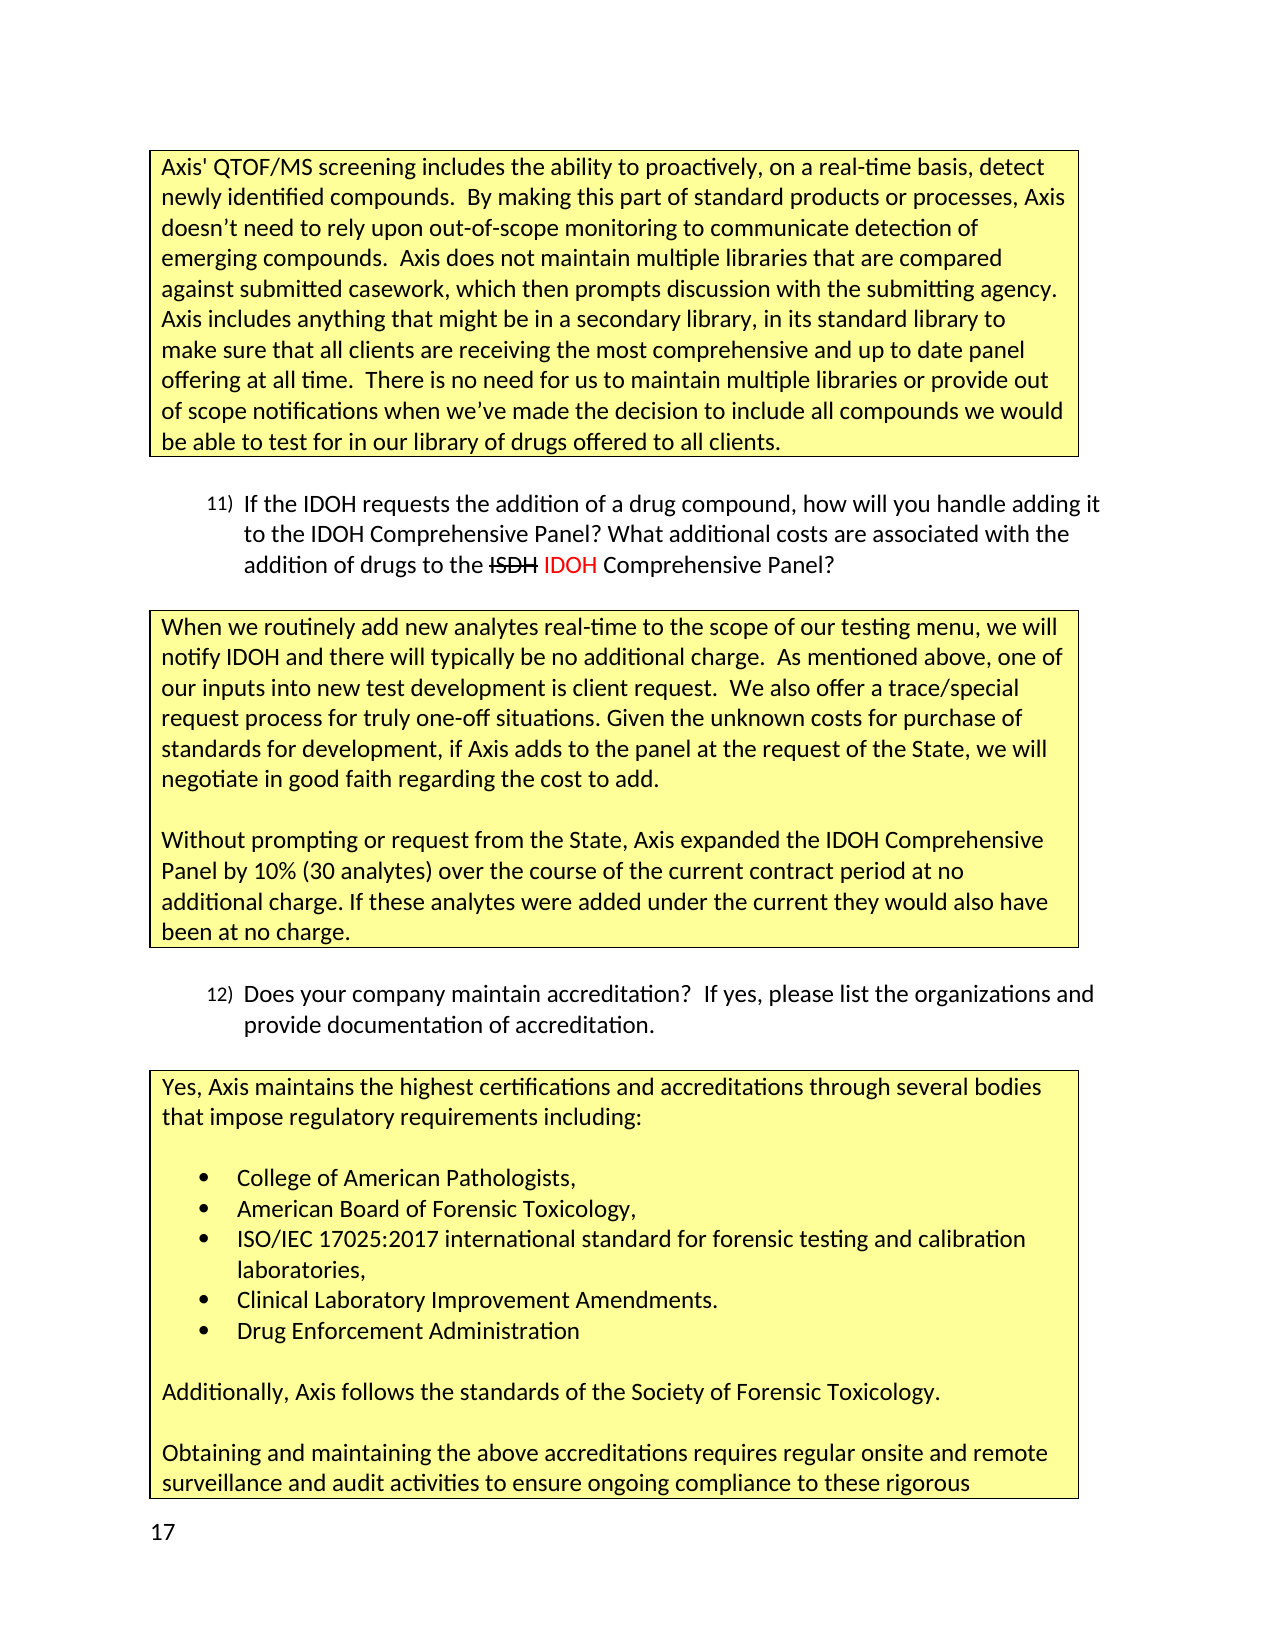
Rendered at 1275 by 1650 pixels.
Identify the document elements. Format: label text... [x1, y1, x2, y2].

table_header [151, 151, 1078, 456]
list Does your company maintain accreditation? If yes, please list the organizations and provide documentation of accreditation. [206, 978, 1125, 1039]
table_header When we routinely add new analytes real-time to the scope of our testing menu, we will notify IDOH and there will typically be no additional charge. As mentioned above, one of our inputs into new test development is client request. We also offer a trace/special request process for truly one-off situations. Given the unknown costs for purchase of standards for development, if Axis adds to the panel at the request of the State, we will negotiate in good faith regarding the cost to add. Without prompting or request from the State, Axis expanded the IDOH Comprehensive Panel by 10% (30 analytes) over the course of the current contract period at no additional charge. If these analytes were added under the current they would also have been at no charge. [151, 611, 1078, 947]
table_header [151, 1071, 1078, 1498]
list If the IDOH requests the addition of a drug compound, how will you handle adding it to the IDOH Comprehensive Panel? What additional costs are associated with the addition of drugs to the ISDH IDOH Comprehensive Panel? [206, 488, 1125, 579]
